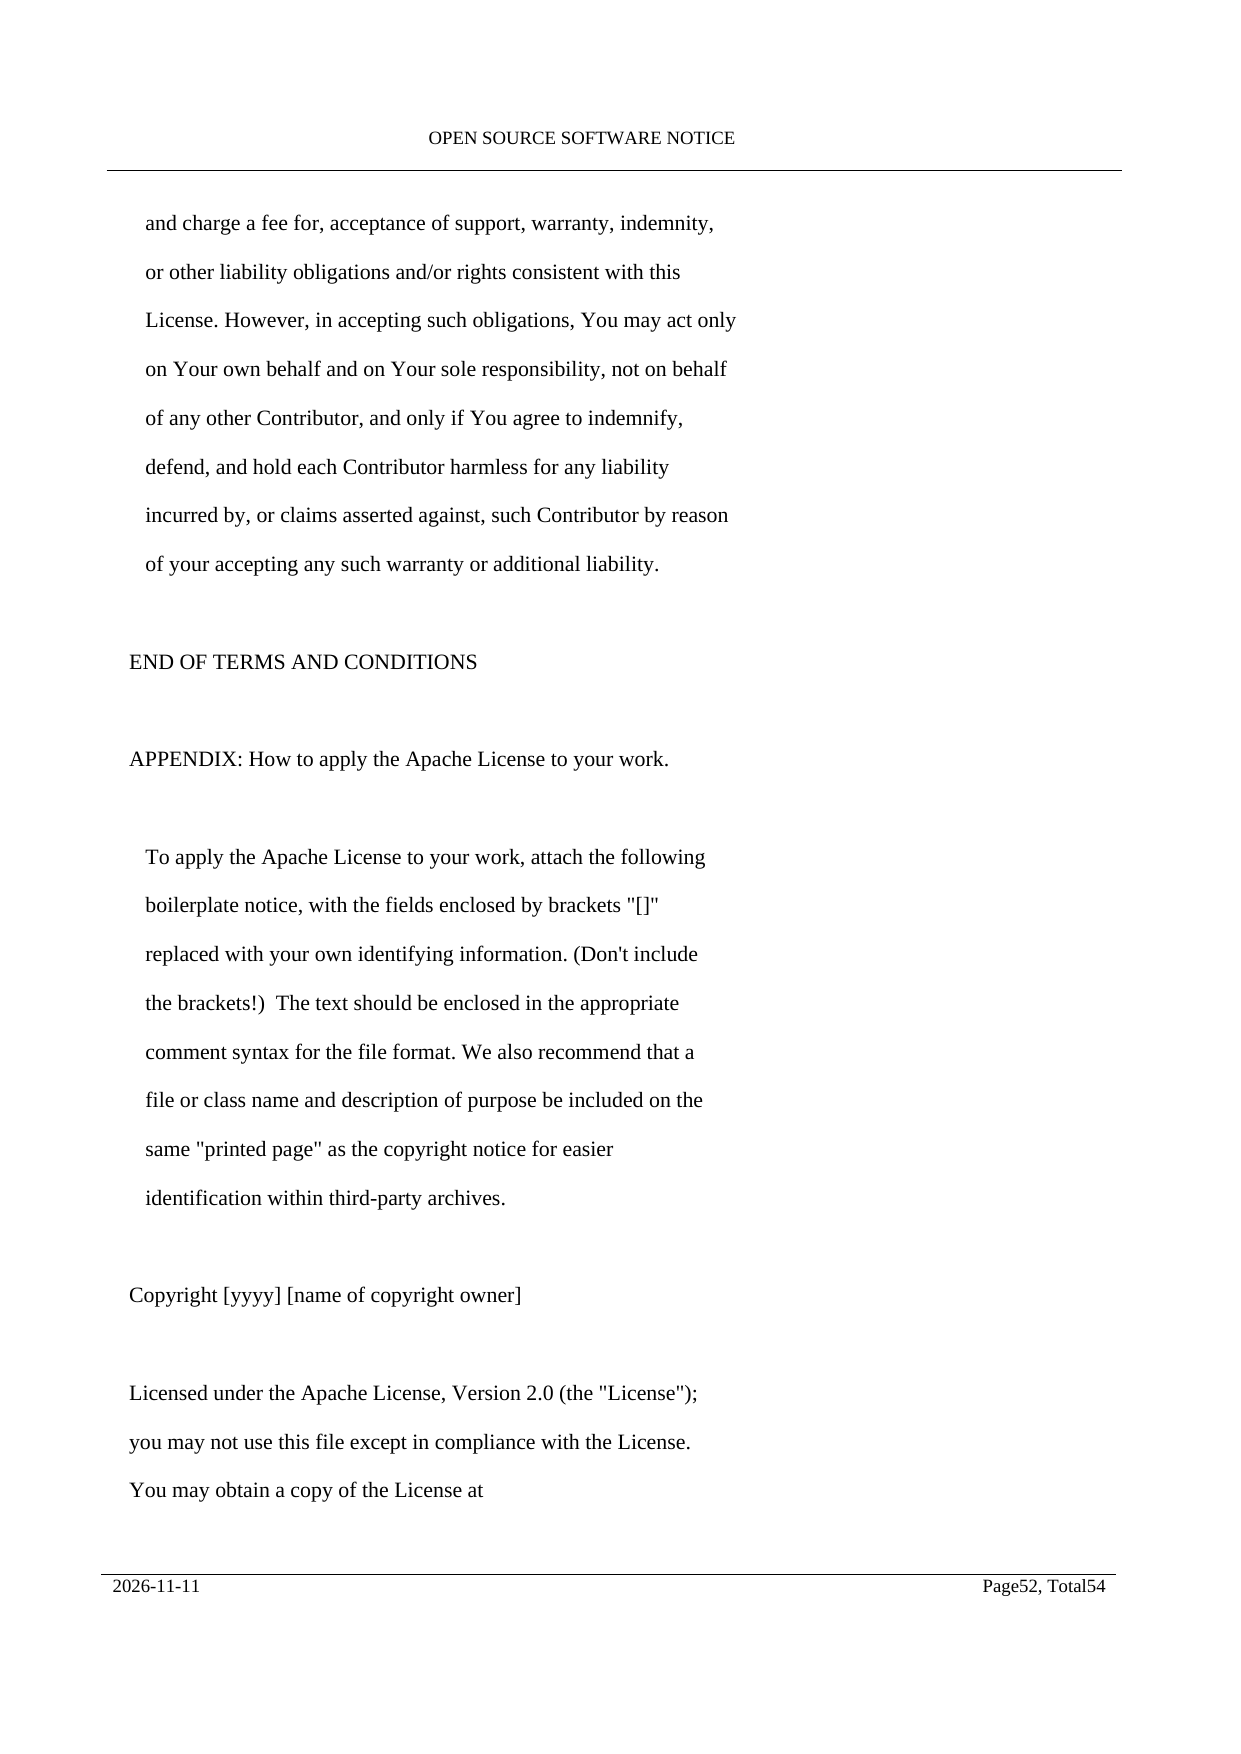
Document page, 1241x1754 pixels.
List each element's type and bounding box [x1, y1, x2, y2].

text [112, 206, 1128, 1506]
